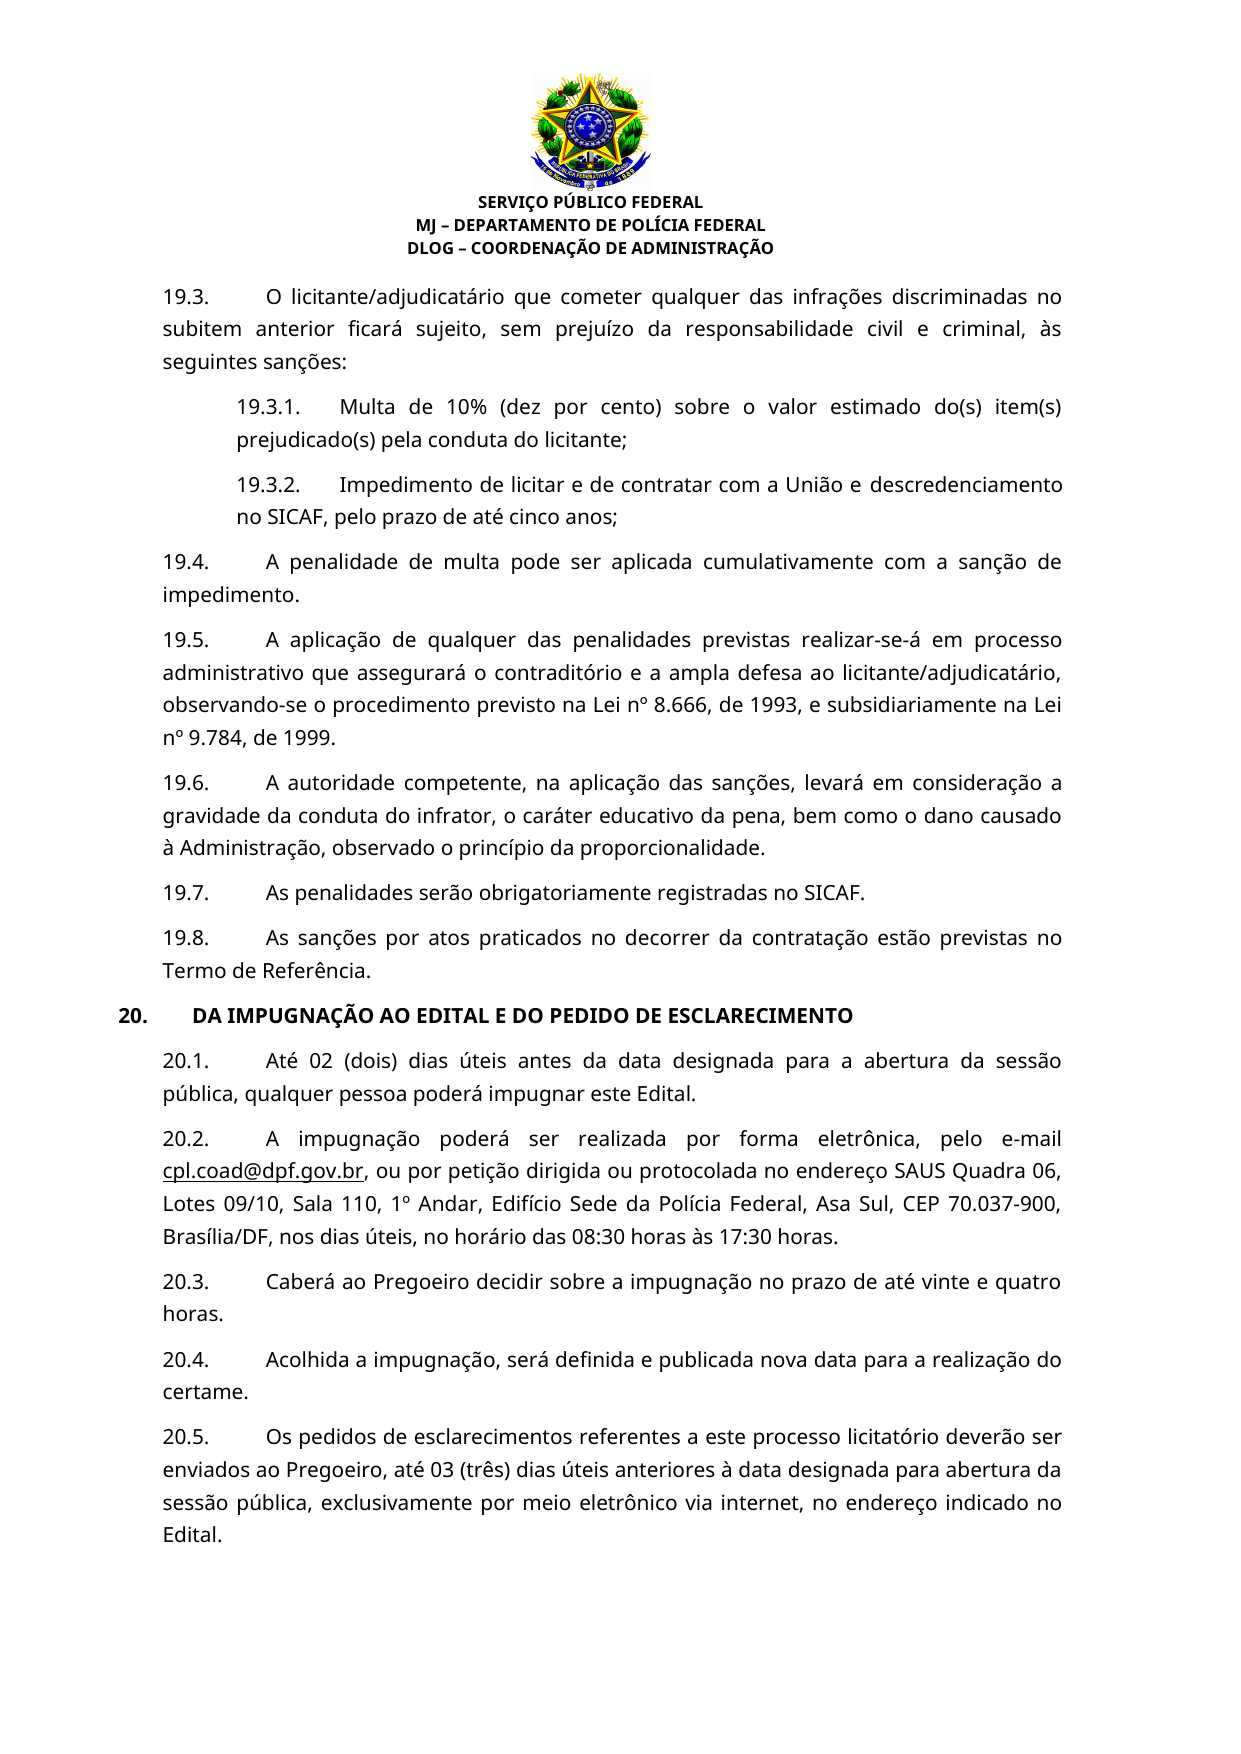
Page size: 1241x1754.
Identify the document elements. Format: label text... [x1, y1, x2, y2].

list O licitante/adjudicatário que cometer qualquer das infrações discriminadas no subitem anterior ficará sujeito, sem prejuízo da responsabilidade civil e criminal, às seguintes sanções: [162, 282, 1063, 375]
picture [530, 73, 651, 191]
list Multa de 10% (dez por cento) sobre o valor estimado do(s) item(s) prejudicado(s) pela conduta do licitante; [236, 392, 1063, 453]
list A impugnação poderá ser realizada por forma eletrônica, pelo e-mail cpl.coad@dpf.gov.br, ou por petição dirigida ou protocolada no endereço SAUS Quadra 06, Lotes 09/10, Sala 110, 1º Andar, Edifício Sede da Polícia Federal, Asa Sul, CEP 70.037-900, Brasília/DF, nos dias úteis, no horário das 08:30 horas às 17:30 horas. [162, 1124, 1063, 1250]
list As penalidades serão obrigatoriamente registradas no SICAF. [162, 878, 1063, 907]
list Impedimento de licitar e de contratar com a União e descredenciamento no SICAF, pelo prazo de até cinco anos; [236, 470, 1063, 531]
list A autoridade competente, na aplicação das sanções, levará em consideração a gravidade da conduta do infrator, o caráter educativo da pena, bem como o dano causado à Administração, observado o princípio da proporcionalidade. [162, 768, 1063, 862]
list A penalidade de multa pode ser aplicada cumulativamente com a sanção de impedimento. [162, 547, 1063, 608]
list DA IMPUGNAÇÃO AO EDITAL E DO PEDIDO DE ESCLARECIMENTO [118, 1001, 1063, 1030]
list Os pedidos de esclarecimentos referentes a este processo licitatório deverão ser enviados ao Pregoeiro, até 03 (três) dias úteis anteriores à data designada para abertura da sessão pública, exclusivamente por meio eletrônico via internet, no endereço indicado no Edital. [162, 1422, 1063, 1549]
list A aplicação de qualquer das penalidades previstas realizar-se-á em processo administrativo que assegurará o contraditório e a ampla defesa ao licitante/adjudicatário, observando-se o procedimento previsto na Lei nº 8.666, de 1993, e subsidiariamente na Lei nº 9.784, de 1999. [162, 625, 1063, 751]
list Caberá ao Pregoeiro decidir sobre a impugnação no prazo de até vinte e quatro horas. [162, 1267, 1063, 1328]
list As sanções por atos praticados no decorrer da contratação estão previstas no Termo de Referência. [162, 923, 1063, 984]
list Até 02 (dois) dias úteis antes da data designada para a abertura da sessão pública, qualquer pessoa poderá impugnar este Edital. [162, 1046, 1063, 1107]
list Acolhida a impugnação, será definida e publicada nova data para a realização do certame. [162, 1345, 1063, 1406]
